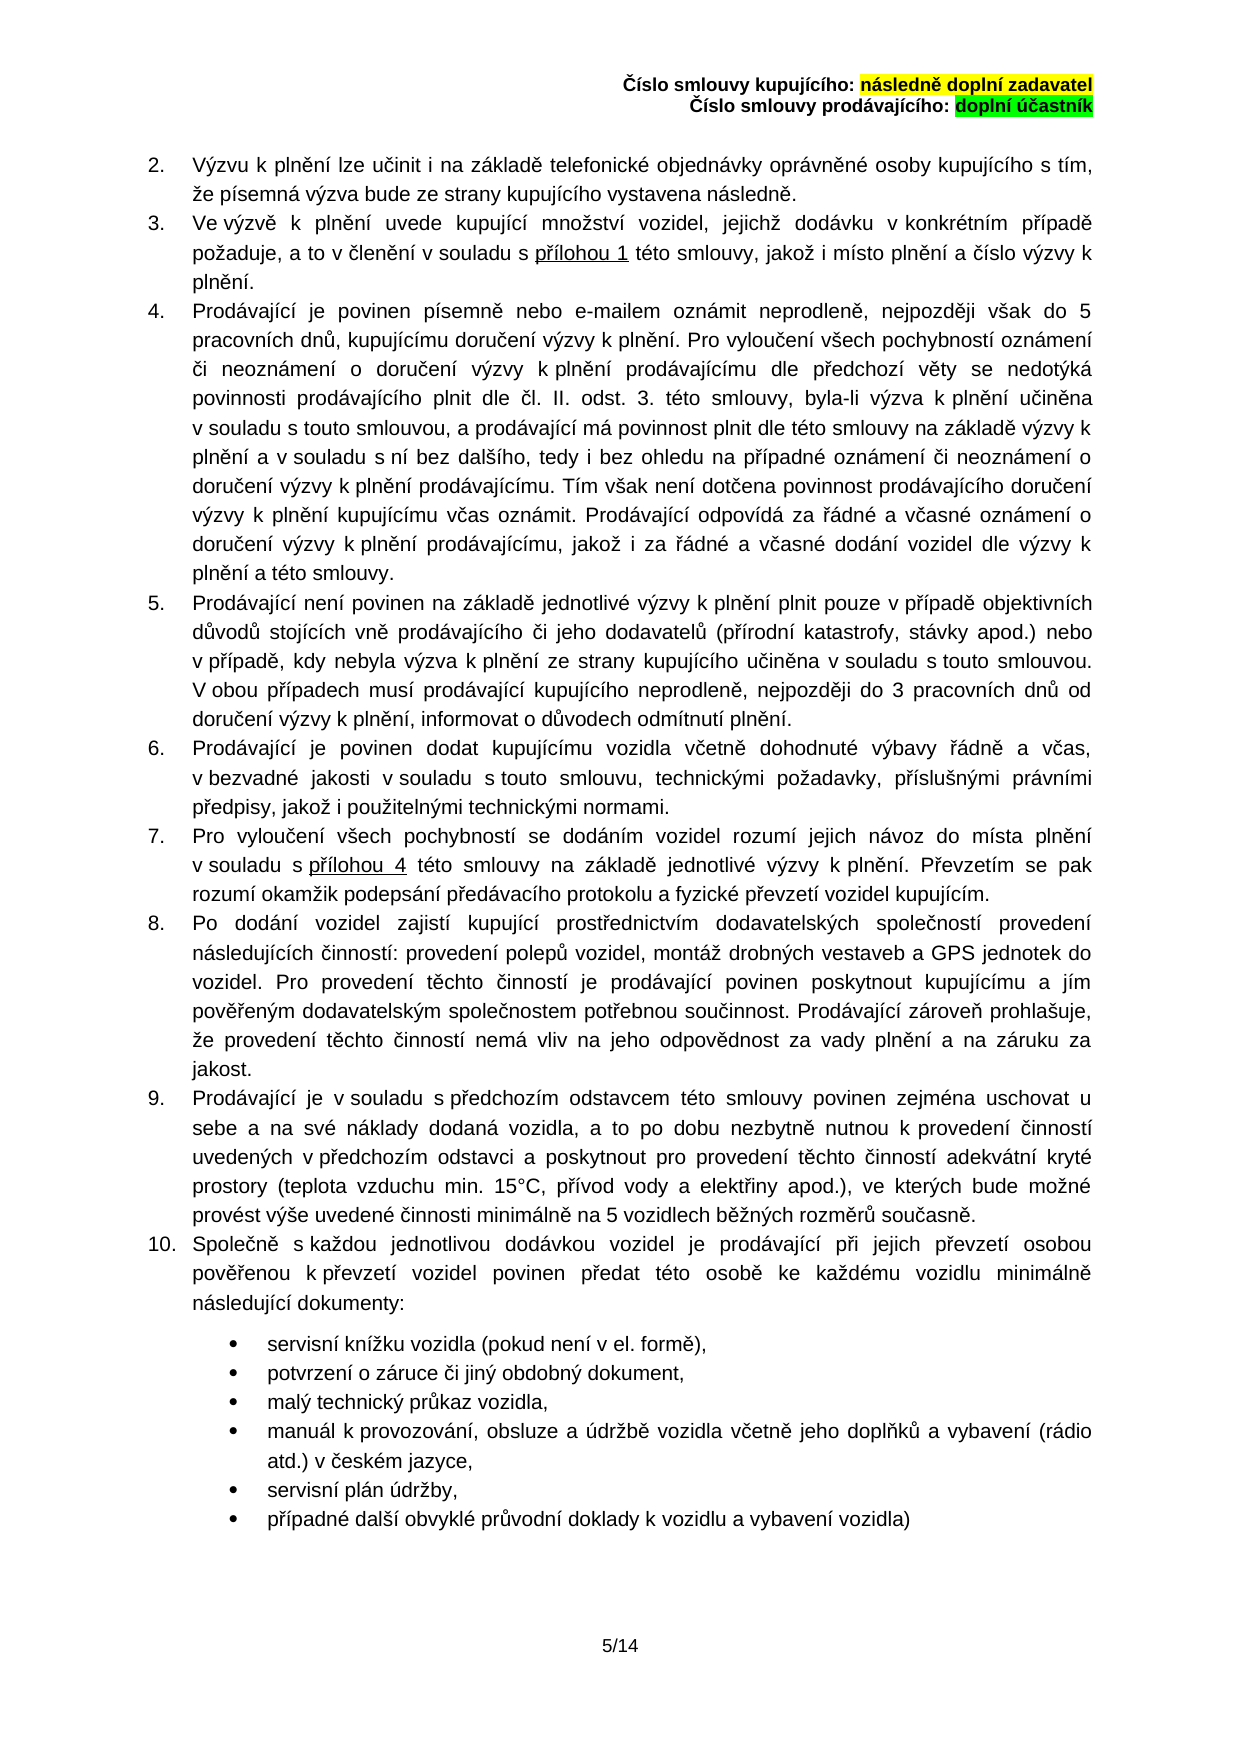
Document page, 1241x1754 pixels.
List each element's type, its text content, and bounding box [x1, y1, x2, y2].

list Po dodání vozidel zajistí kupující prostřednictvím dodavatelských společností provedení následujících činností: provedení polepů vozidel, montáž drobných vestaveb a GPS jednotek do vozidel. Pro provedení těchto činností je prodávající povinen poskytnout kupujícímu a jím pověřeným dodavatelským společnostem potřebnou součinnost. Prodávající zároveň prohlašuje, že provedení těchto činností nemá vliv na jeho odpovědnost za vady plnění a na záruku za jakost. [148, 906, 1093, 1081]
list Prodávající je v souladu s předchozím odstavcem této smlouvy povinen zejména uschovat u sebe a na své náklady dodaná vozidla, a to po dobu nezbytně nutnou k provedení činností uvedených v předchozím odstavci a poskytnout pro provedení těchto činností adekvátní kryté prostory (teplota vzduchu min. 15°C, přívod vody a elektřiny apod.), ve kterých bude možné provést výše uvedené činnosti minimálně na 5 vozidlech běžných rozměrů současně. [148, 1081, 1093, 1227]
list Ve výzvě k plnění uvede kupující množství vozidel, jejichž dodávku v konkrétním případě požaduje, a to v členění v souladu s přílohou 1 této smlouvy, jakož i místo plnění a číslo výzvy k plnění. [148, 206, 1093, 293]
list servisní plán údržby, [229, 1473, 1093, 1502]
list Prodávající není povinen na základě jednotlivé výzvy k plnění plnit pouze v případě objektivních důvodů stojících vně prodávajícího či jeho dodavatelů (přírodní katastrofy, stávky apod.) nebo v případě, kdy nebyla výzva k plnění ze strany kupujícího učiněna v souladu s touto smlouvou. V obou případech musí prodávající kupujícího neprodleně, nejpozději do 3 pracovních dnů od doručení výzvy k plnění, informovat o důvodech odmítnutí plnění. [148, 585, 1093, 731]
list Prodávající je povinen dodat kupujícímu vozidla včetně dohodnuté výbavy řádně a včas, v bezvadné jakosti v souladu s touto smlouvu, technickými požadavky, příslušnými právními předpisy, jakož i použitelnými technickými normami. [148, 731, 1093, 818]
list Výzvu k plnění lze učinit i na základě telefonické objednávky oprávněné osoby kupujícího s tím, že písemná výzva bude ze strany kupujícího vystavena následně. [148, 148, 1093, 206]
list malý technický průkaz vozidla, [229, 1385, 1093, 1414]
list Pro vyloučení všech pochybností se dodáním vozidel rozumí jejich návoz do místa plnění v souladu s přílohou 4 této smlouvy na základě jednotlivé výzvy k plnění. Převzetím se pak rozumí okamžik podepsání předávacího protokolu a fyzické převzetí vozidel kupujícím. [148, 818, 1093, 906]
list případné další obvyklé průvodní doklady k vozidlu a vybavení vozidla) [229, 1502, 1093, 1531]
list Prodávající je povinen písemně nebo e-mailem oznámit neprodleně, nejpozději však do 5 pracovních dnů, kupujícímu doručení výzvy k plnění. Pro vyloučení všech pochybností oznámení či neoznámení o doručení výzvy k plnění prodávajícímu dle předchozí věty se nedotýká povinnosti prodávajícího plnit dle čl. II. odst. 3. této smlouvy, byla-li výzva k plnění učiněna v souladu s touto smlouvou, a prodávající má povinnost plnit dle této smlouvy na základě výzvy k plnění a v souladu s ní bez dalšího, tedy i bez ohledu na případné oznámení či neoznámení o doručení výzvy k plnění prodávajícímu. Tím však není dotčena povinnost prodávajícího doručení výzvy k plnění kupujícímu včas oznámit. Prodávající odpovídá za řádné a včasné oznámení o doručení výzvy k plnění prodávajícímu, jakož i za řádné a včasné dodání vozidel dle výzvy k plnění a této smlouvy. [148, 293, 1093, 585]
list manuál k provozování, obsluze a údržbě vozidla včetně jeho doplňků a vybavení (rádio atd.) v českém jazyce, [229, 1414, 1093, 1473]
list servisní knížku vozidla (pokud není v el. formě), [229, 1327, 1093, 1356]
list Společně s každou jednotlivou dodávkou vozidel je prodávající při jejich převzetí osobou pověřenou k převzetí vozidel povinen předat této osobě ke každému vozidlu minimálně následující dokumenty: [148, 1227, 1093, 1314]
list potvrzení o záruce či jiný obdobný dokument, [229, 1356, 1093, 1385]
